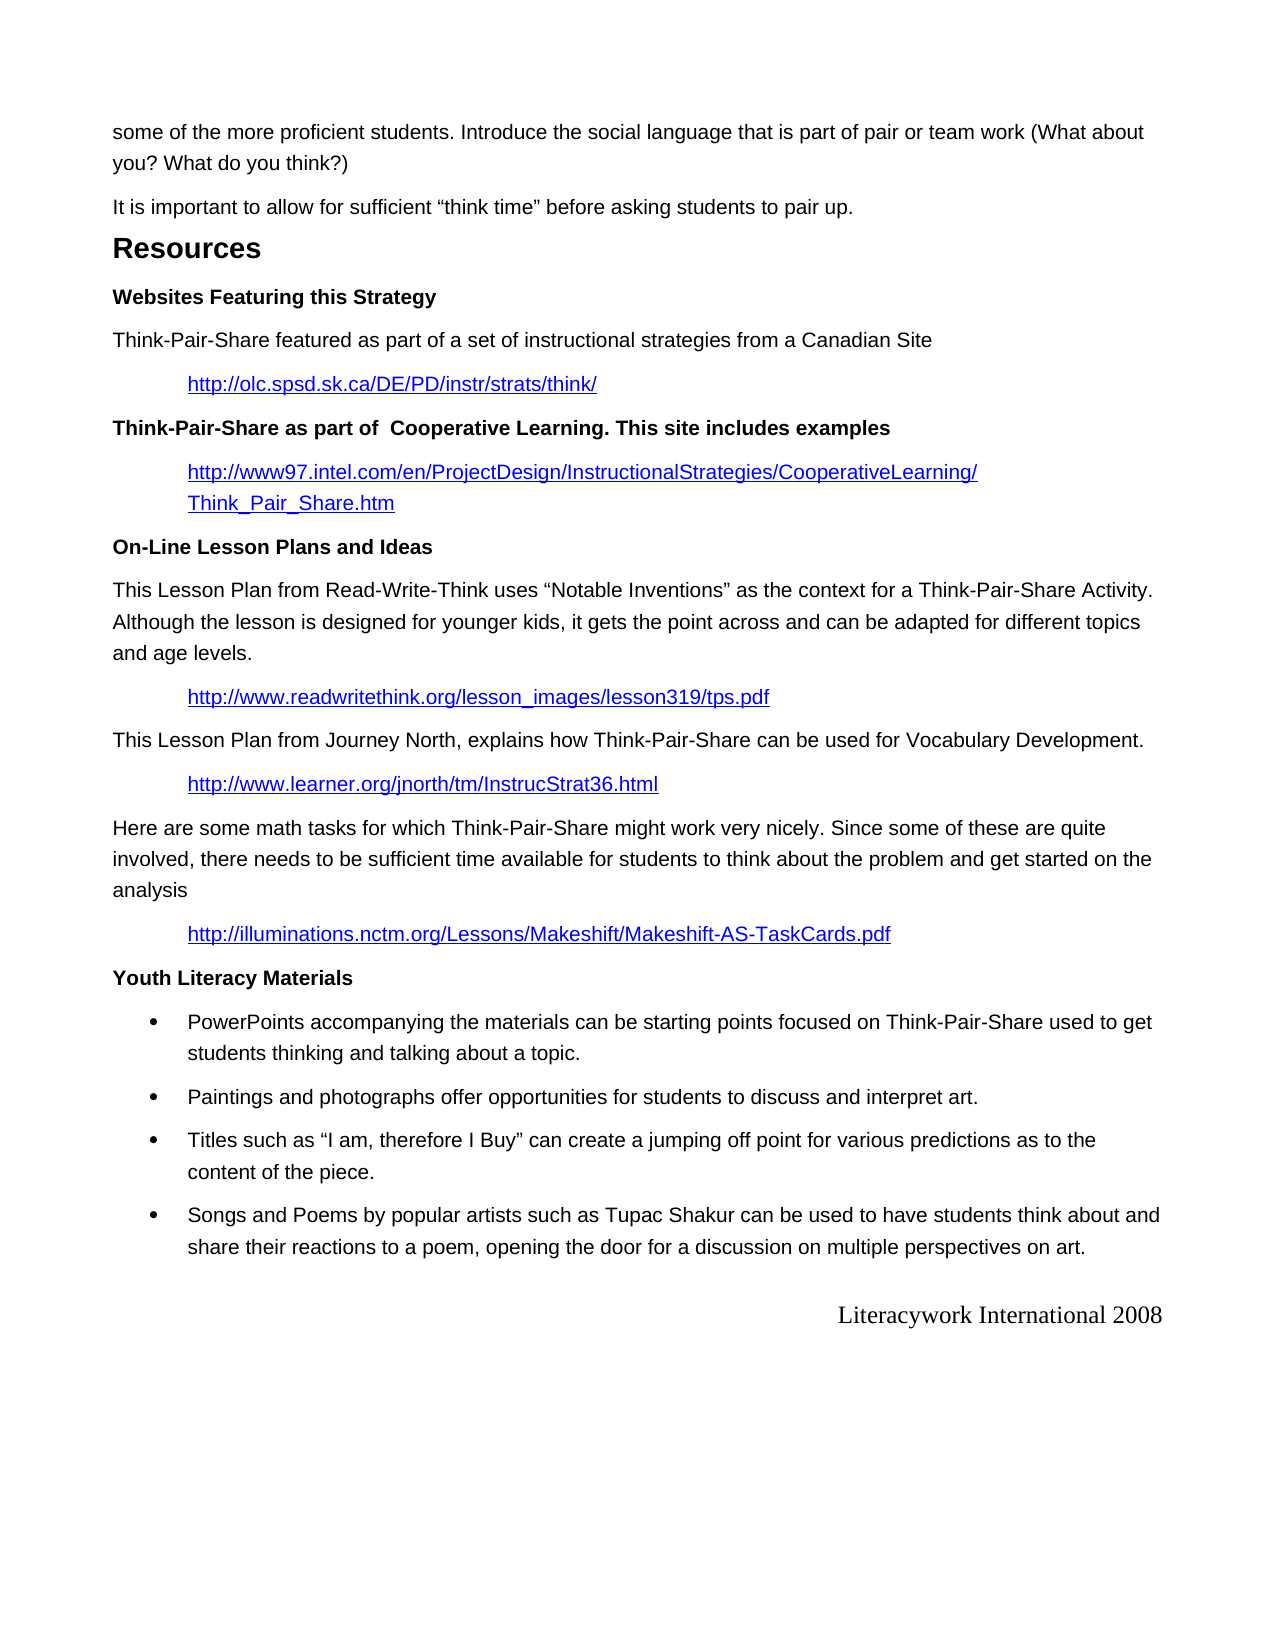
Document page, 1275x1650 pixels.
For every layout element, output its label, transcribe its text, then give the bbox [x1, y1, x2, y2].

text Literacywork International 2008 [112, 1300, 1162, 1328]
text http://www.learner.org/jnorth/tm/InstrucStrat36.html [187, 765, 1162, 796]
list Paintings and photographs offer opportunities for students to discuss and interpret art. [150, 1077, 1162, 1108]
text http://www.readwritethink.org/lesson_images/lesson319/tps.pdf [187, 677, 1162, 708]
text This Lesson Plan from Read-Write-Think uses “Notable Inventions” as the context for a Think-Pair-Share Activity. Although the lesson is designed for younger kids, it gets the point across and can be adapted for different topics and age levels. [112, 571, 1162, 665]
text Websites Featuring this Strategy [112, 277, 1162, 308]
list Titles such as “I am, therefore I Buy” can create a jumping off point for various predictions as to the content of the piece. [150, 1121, 1162, 1183]
text http://illuminations.nctm.org/Lessons/Makeshift/Makeshift-AS-TaskCards.pdf [187, 915, 1162, 946]
text Resources [112, 231, 1162, 265]
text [112, 112, 1162, 175]
list PowerPoints accompanying the materials can be starting points focused on Think-Pair-Share used to get students thinking and talking about a topic. [150, 1002, 1162, 1065]
text Here are some math tasks for which Think-Pair-Share might work very nicely. Since some of these are quite involved, there needs to be sufficient time available for students to think about the problem and get started on the analysis [112, 808, 1162, 902]
text This Lesson Plan from Journey North, explains how Think-Pair-Share can be used for Vocabulary Development. [112, 721, 1162, 752]
text http://www97.intel.com/en/ProjectDesign/InstructionalStrategies/CooperativeLearning/Think_Pair_Share.htm [187, 452, 1162, 515]
text Youth Literacy Materials [112, 958, 1162, 990]
text On-Line Lesson Plans and Ideas [112, 527, 1162, 558]
text Think-Pair-Share featured as part of a set of instructional strategies from a Canadian Site [112, 321, 1162, 352]
text It is important to allow for sufficient “think time” before asking students to pair up. [112, 187, 1162, 219]
text http://olc.spsd.sk.ca/DE/PD/instr/strats/think/ [187, 365, 1162, 396]
list Songs and Poems by popular artists such as Tupac Shakur can be used to have students think about and share their reactions to a poem, opening the door for a discussion on multiple perspectives on art. [150, 1196, 1162, 1258]
text Think-Pair-Share as part of Cooperative Learning. This site includes examples [112, 408, 1162, 440]
